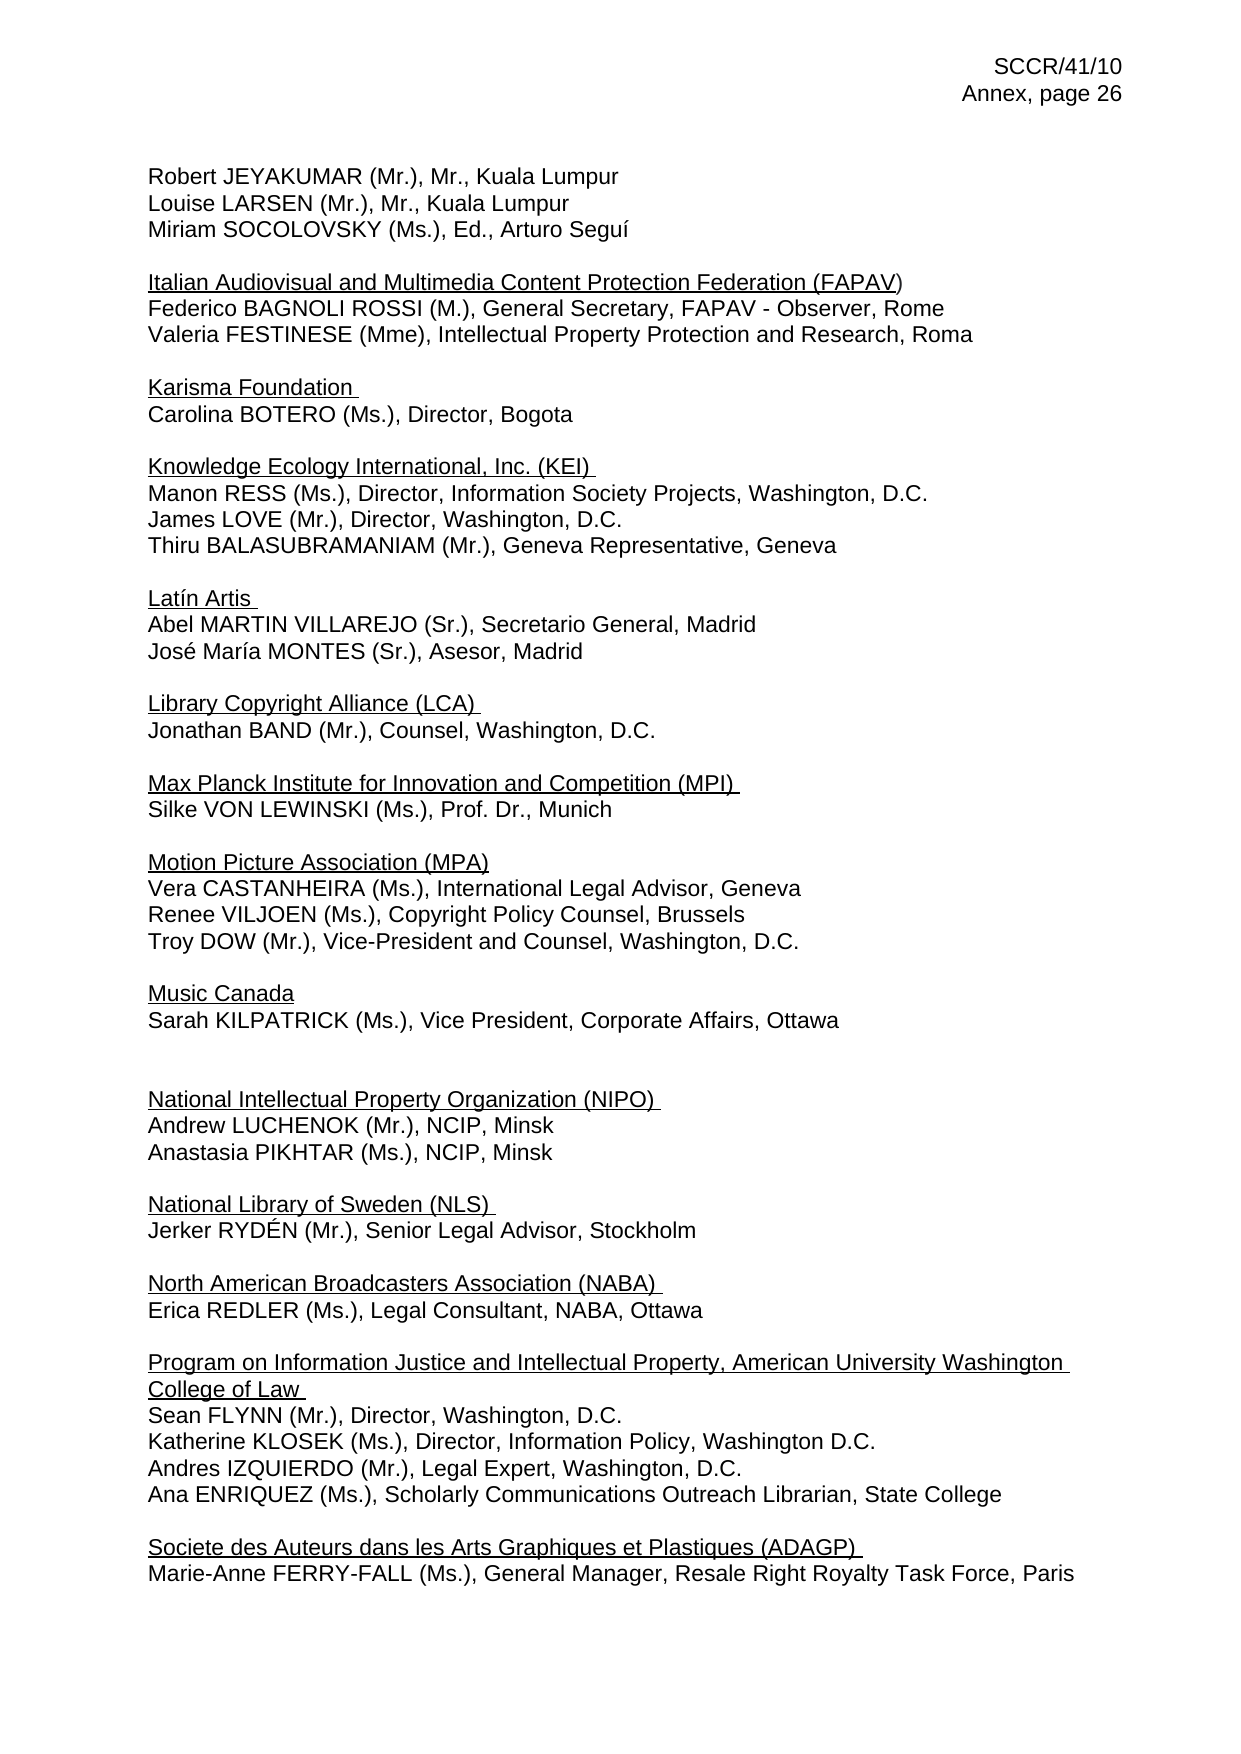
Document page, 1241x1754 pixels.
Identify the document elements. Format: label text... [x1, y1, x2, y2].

text Erica REDLER (Ms.), Legal Consultant, NABA, Ottawa [148, 1297, 1122, 1323]
text Sarah KILPATRICK (Ms.), Vice President, Corporate Affairs, Ottawa [148, 1007, 1122, 1033]
text Jerker RYDÉN (Mr.), Senior Legal Advisor, Stockholm [148, 1217, 1122, 1244]
text Motion Picture Association (MPA) [148, 848, 1122, 875]
text Latín Artis [148, 585, 1122, 611]
text National Intellectual Property Organization (NIPO) [148, 1086, 1122, 1112]
text Marie-Anne FERRY-FALL (Ms.), General Manager, Resale Right Royalty Task Force, Paris [148, 1560, 1122, 1586]
text James LOVE (Mr.), Director, Washington, D.C. [148, 506, 1122, 532]
text Anastasia PIKHTAR (Ms.), NCIP, Minsk [148, 1138, 1122, 1165]
text Italian Audiovisual and Multimedia Content Protection Federation (FAPAV) [148, 269, 1122, 295]
text Louise LARSEN (Mr.), Mr., Kuala Lumpur [148, 190, 1122, 216]
text Jonathan BAND (Mr.), Counsel, Washington, D.C. [148, 717, 1122, 743]
text Music Canada [148, 980, 1122, 1007]
text José María MONTES (Sr.), Asesor, Madrid [148, 638, 1122, 664]
text Carolina BOTERO (Ms.), Director, Bogota [148, 401, 1122, 427]
text Library Copyright Alliance (LCA) [148, 690, 1122, 717]
text Ana ENRIQUEZ (Ms.), Scholarly Communications Outreach Librarian, State College [148, 1481, 1122, 1507]
text Vera CASTANHEIRA (Ms.), International Legal Advisor, Geneva [148, 875, 1122, 901]
text Troy DOW (Mr.), Vice-President and Counsel, Washington, D.C. [148, 928, 1122, 954]
text North American Broadcasters Association (NABA) [148, 1270, 1122, 1297]
text Andrew LUCHENOK (Mr.), NCIP, Minsk [148, 1112, 1122, 1138]
text Manon RESS (Ms.), Director, Information Society Projects, Washington, D.C. [148, 479, 1122, 506]
text Katherine KLOSEK (Ms.), Director, Information Policy, Washington D.C. [148, 1428, 1122, 1455]
text Knowledge Ecology International, Inc. (KEI) [148, 453, 1122, 479]
text Societe des Auteurs dans les Arts Graphiques et Plastiques (ADAGP) [148, 1534, 1122, 1560]
text Sean FLYNN (Mr.), Director, Washington, D.C. [148, 1402, 1122, 1428]
text Valeria FESTINESE (Mme), Intellectual Property Protection and Research, Roma [148, 321, 1122, 348]
text Federico BAGNOLI ROSSI (M.), General Secretary, FAPAV - Observer, Rome [148, 295, 1122, 321]
text Abel MARTIN VILLAREJO (Sr.), Secretario General, Madrid [148, 611, 1122, 638]
text Silke VON LEWINSKI (Ms.), Prof. Dr., Munich [148, 796, 1122, 822]
text Andres IZQUIERDO (Mr.), Legal Expert, Washington, D.C. [148, 1455, 1122, 1481]
text National Library of Sweden (NLS) [148, 1191, 1122, 1217]
text Karisma Foundation [148, 374, 1122, 401]
text Thiru BALASUBRAMANIAM (Mr.), Geneva Representative, Geneva [148, 532, 1122, 559]
text Max Planck Institute for Innovation and Competition (MPI) [148, 769, 1122, 796]
text Renee VILJOEN (Ms.), Copyright Policy Counsel, Brussels [148, 901, 1122, 928]
text Miriam SOCOLOVSKY (Ms.), Ed., Arturo Seguí [148, 216, 1122, 242]
text Robert JEYAKUMAR (Mr.), Mr., Kuala Lumpur [148, 163, 1122, 190]
text Program on Information Justice and Intellectual Property, American University Washington College of Law [148, 1349, 1122, 1402]
